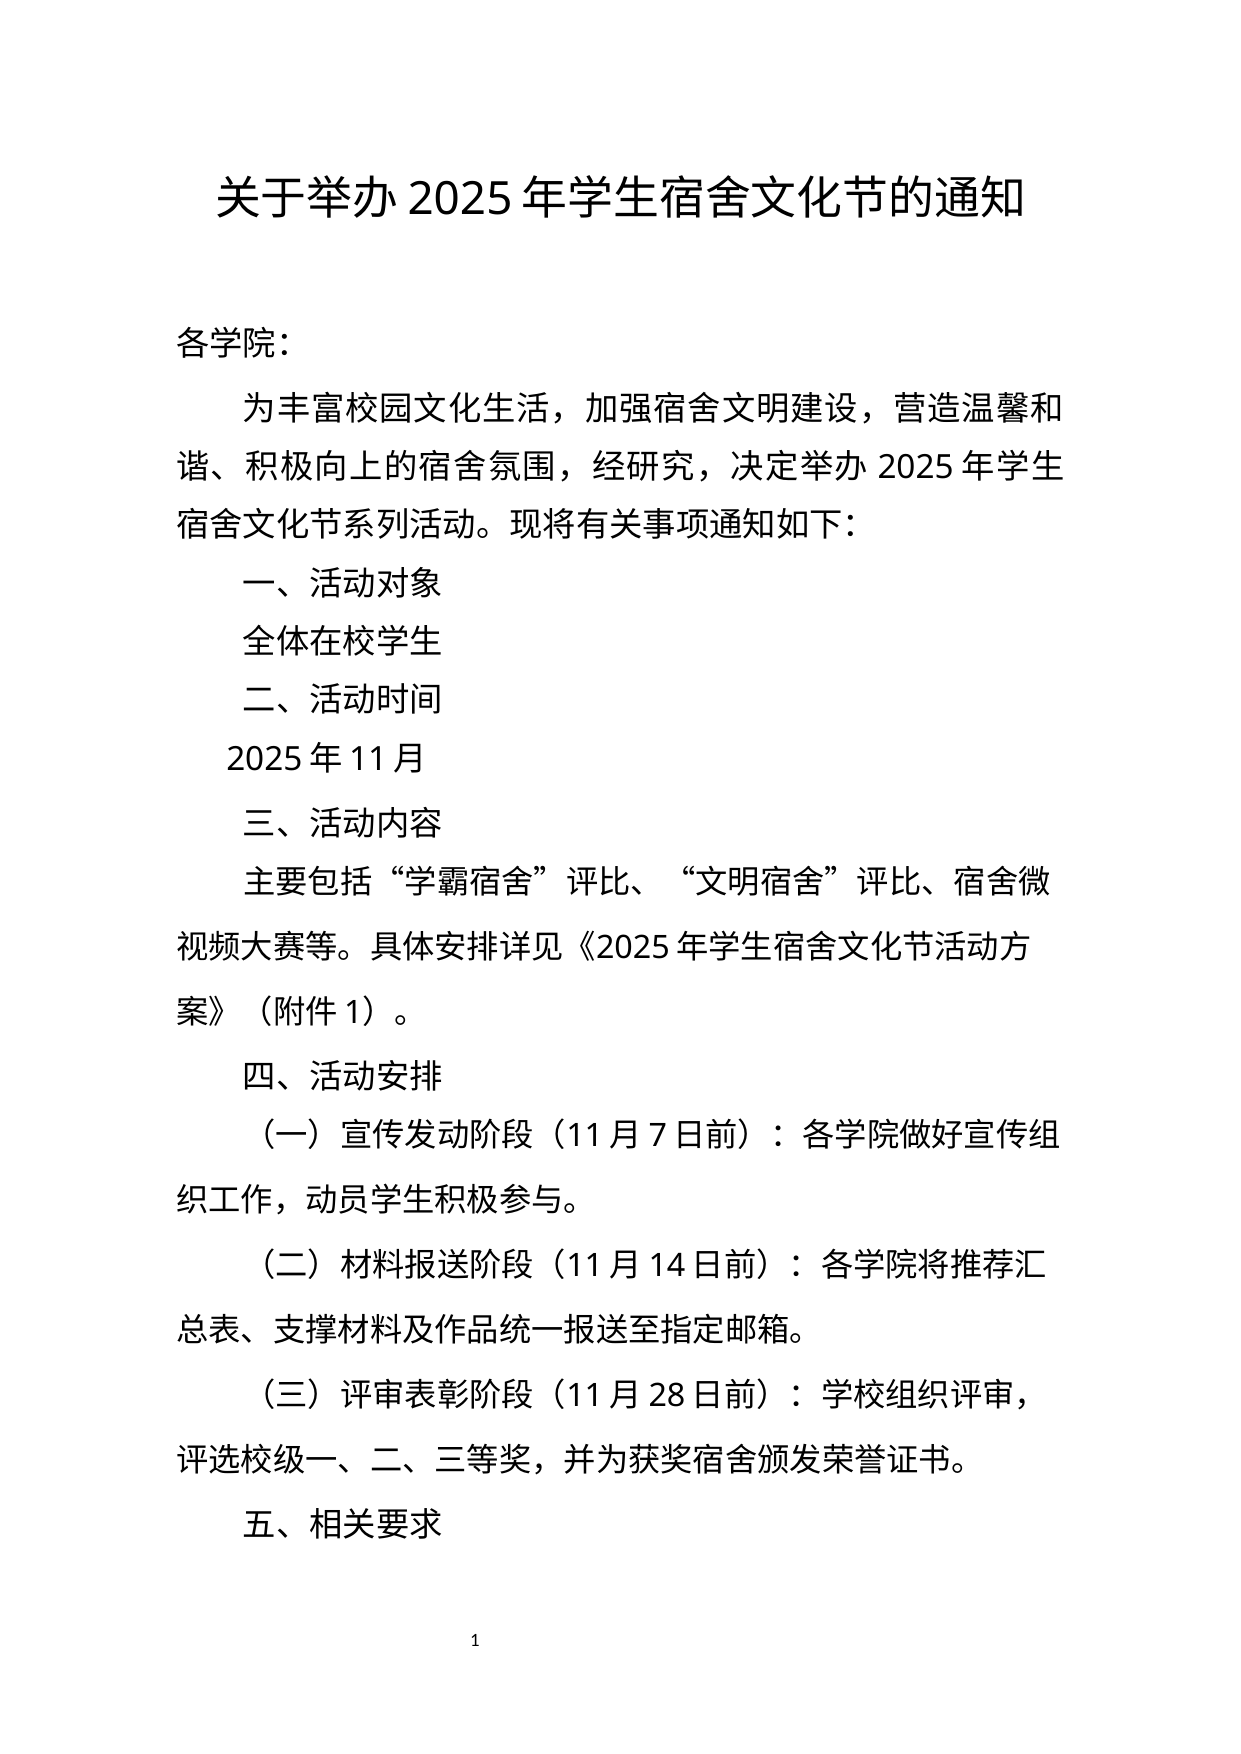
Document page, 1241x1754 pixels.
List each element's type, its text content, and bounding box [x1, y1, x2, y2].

text 四、活动安排 [176, 1042, 1064, 1100]
text 二、活动时间 [176, 665, 1064, 723]
text 2025年11月 [176, 723, 1064, 788]
text （三）评审表彰阶段（11月28日前）：学校组织评审，评选校级一、二、三等奖，并为获奖宿舍颁发荣誉证书。 [176, 1360, 1064, 1490]
text 关于举办2025年学生宿舍文化节的通知 [176, 146, 1064, 243]
text （一）宣传发动阶段（11月7日前）：各学院做好宣传组织工作，动员学生积极参与。 [176, 1100, 1064, 1230]
text 主要包括“学霸宿舍”评比、“文明宿舍”评比、宿舍微视频大赛等。具体安排详见《2025年学生宿舍文化节活动方案》（附件1）。 [176, 847, 1064, 1042]
text 一、活动对象 [176, 548, 1064, 607]
text （二）材料报送阶段（11月14日前）：各学院将推荐汇总表、支撑材料及作品统一报送至指定邮箱。 [176, 1230, 1064, 1360]
text 为丰富校园文化生活，加强宿舍文明建设，营造温馨和谐、积极向上的宿舍氛围，经研究，决定举办2025年学生宿舍文化节系列活动。现将有关事项通知如下： [176, 373, 1064, 548]
text 各学院： [176, 308, 1064, 373]
text 全体在校学生 [176, 607, 1064, 665]
list 三、活动内容 [176, 788, 1064, 847]
text 五、相关要求 [176, 1490, 1064, 1548]
